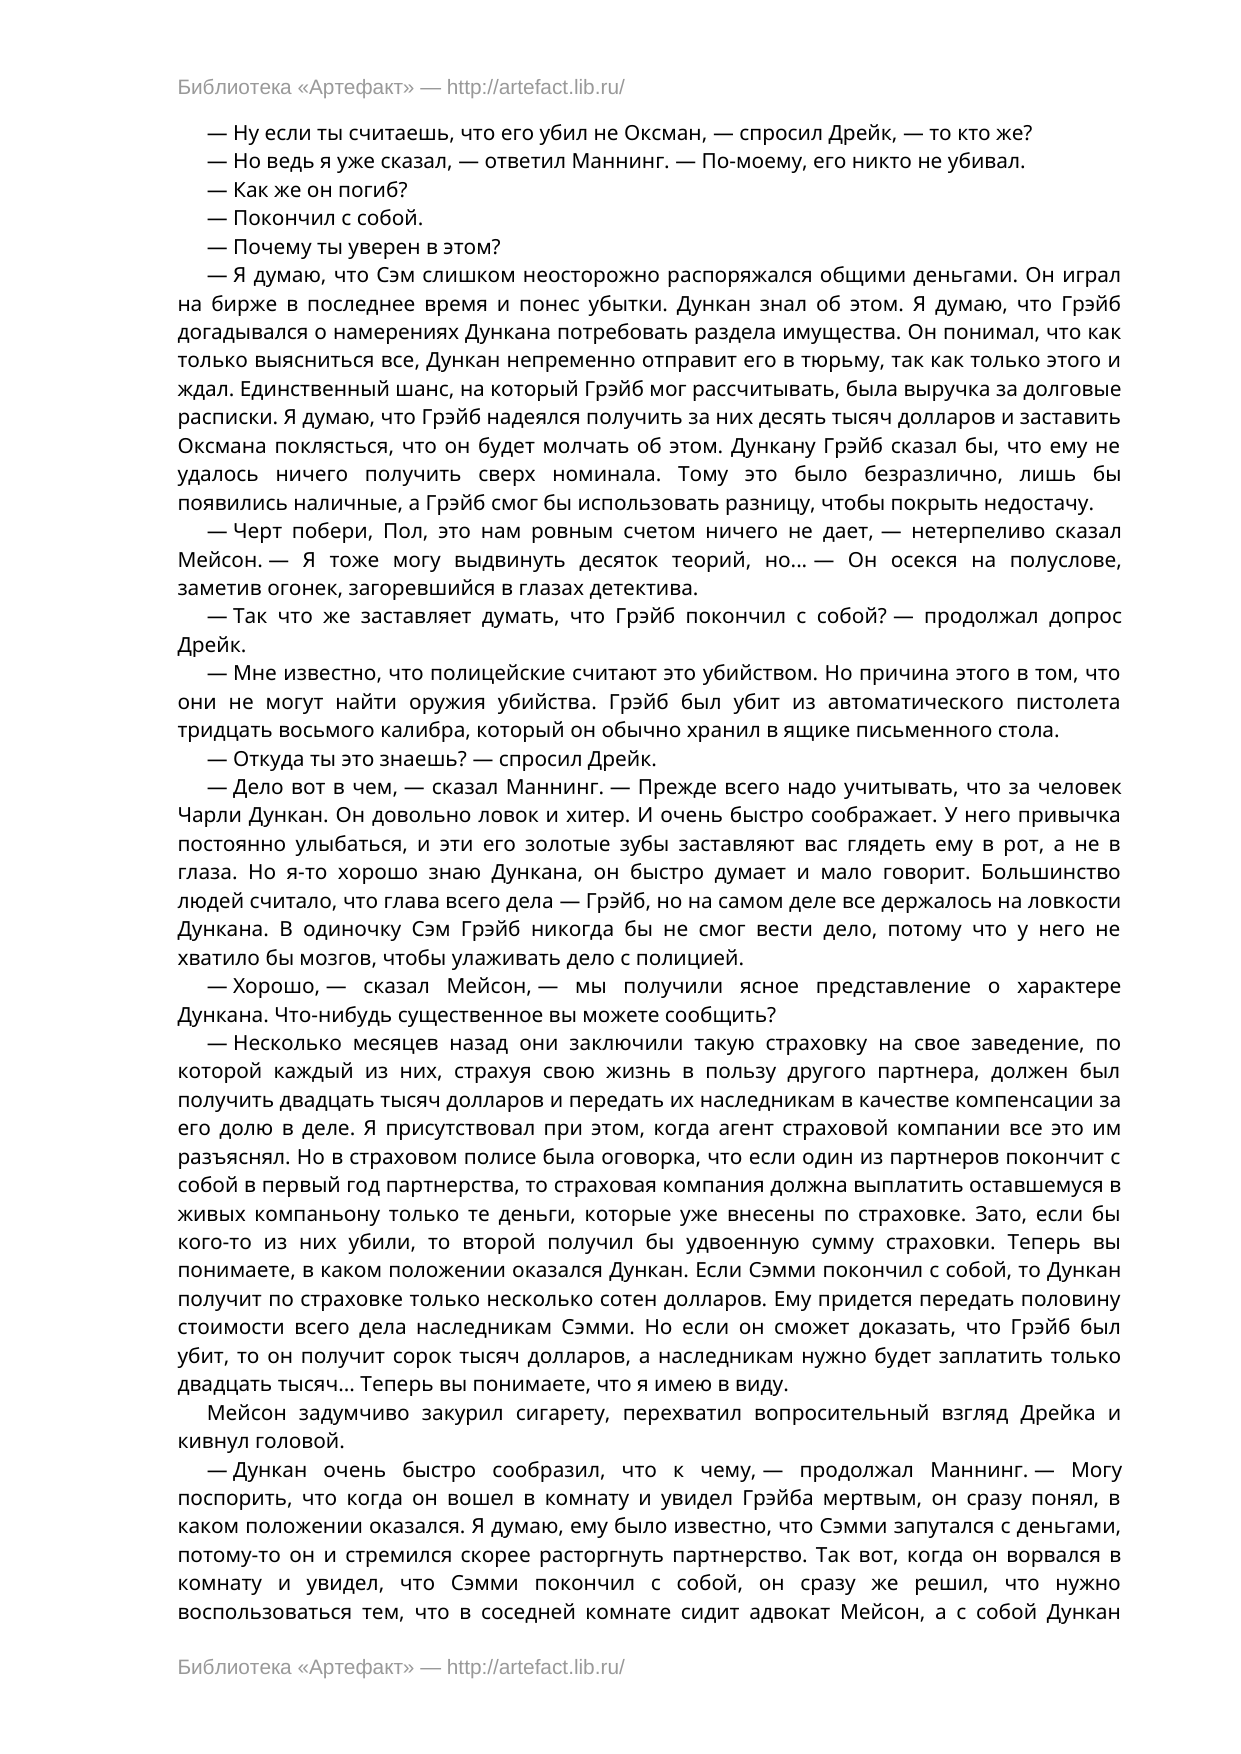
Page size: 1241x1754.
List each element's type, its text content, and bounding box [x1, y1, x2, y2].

text — Ну если ты считаешь, что его убил не Оксман, — спросил Дрейк, — то кто же? [177, 118, 1122, 147]
text — Покончил с собой. [177, 203, 1122, 232]
text — Дело вот в чем, — сказал Маннинг. — Прежде всего надо учитывать, что за человек Чарли Дункан. Он довольно ловок и хитер. И очень быстро соображает. У него привычка постоянно улыбаться, и эти его золотые зубы заставляют вас глядеть ему в рот, а не в глаза. Но я-то хорошо знаю Дункана, он быстро думает и мало говорит. Большинство людей считало, что глава всего дела — Грэйб, но на самом деле все держалось на ловкости Дункана. В одиночку Сэм Грэйб никогда бы не смог вести дело, потому что у него не хватило бы мозгов, чтобы улаживать дело с полицией. [177, 772, 1122, 971]
text — Мне известно, что полицейские считают это убийством. Но причина этого в том, что они не могут найти оружия убийства. Грэйб был убит из автоматического пистолета тридцать восьмого калибра, который он обычно хранил в ящике письменного стола. [177, 658, 1122, 744]
text — Так что же заставляет думать, что Грэйб покончил с собой? — продолжал допрос Дрейк. [177, 602, 1122, 658]
text Мейсон задумчиво закурил сигарету, перехватил вопросительный взгляд Дрейка и кивнул головой. [177, 1398, 1122, 1455]
text — Как же он погиб? [177, 175, 1122, 203]
text — Черт побери, Пол, это нам ровным счетом ничего не дает, — нетерпеливо сказал Мейсон. — Я тоже могу выдвинуть десяток теорий, но... — Он осекся на полуслове, заметив огонек, загоревшийся в глазах детектива. [177, 516, 1122, 602]
text — Я думаю, что Сэм слишком неосторожно распоряжался общими деньгами. Он играл на бирже в последнее время и понес убытки. Дункан знал об этом. Я думаю, что Грэйб догадывался о намерениях Дункана потребовать раздела имущества. Он понимал, что как только выясниться все, Дункан непременно отправит его в тюрьму, так как только этого и ждал. Единственный шанс, на который Грэйб мог рассчитывать, была выручка за долговые расписки. Я думаю, что Грэйб надеялся получить за них десять тысяч долларов и заставить Оксмана поклясться, что он будет молчать об этом. Дункану Грэйб сказал бы, что ему не удалось ничего получить сверх номинала. Тому это было безразлично, лишь бы появились наличные, а Грэйб смог бы использовать разницу, чтобы покрыть недостачу. [177, 260, 1122, 516]
text — Но ведь я уже сказал, — ответил Маннинг. — По-моему, его никто не убивал. [177, 147, 1122, 175]
text — Хорошо, — сказал Мейсон, — мы получили ясное представление о характере Дункана. Что-нибудь существенное вы можете сообщить? [177, 971, 1122, 1028]
text — Несколько месяцев назад они заключили такую страховку на свое заведение, по которой каждый из них, страхуя свою жизнь в пользу другого партнера, должен был получить двадцать тысяч долларов и передать их наследникам в качестве компенсации за его долю в деле. Я присутствовал при этом, когда агент страховой компании все это им разъяснял. Но в страховом полисе была оговорка, что если один из партнеров покончит с собой в первый год партнерства, то страховая компания должна выплатить оставшемуся в живых компаньону только те деньги, которые уже внесены по страховке. Зато, если бы кого-то из них убили, то второй получил бы удвоенную сумму страховки. Теперь вы понимаете, в каком положении оказался Дункан. Если Сэмми покончил с собой, то Дункан получит по страховке только несколько сотен долларов. Ему придется передать половину стоимости всего дела наследникам Сэмми. Но если он сможет доказать, что Грэйб был убит, то он получит сорок тысяч долларов, а наследникам нужно будет заплатить только двадцать тысяч... Теперь вы понимаете, что я имею в виду. [177, 1028, 1122, 1398]
text — Почему ты уверен в этом? [177, 232, 1122, 260]
text — Откуда ты это знаешь? — спросил Дрейк. [177, 744, 1122, 772]
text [177, 1455, 1122, 1625]
